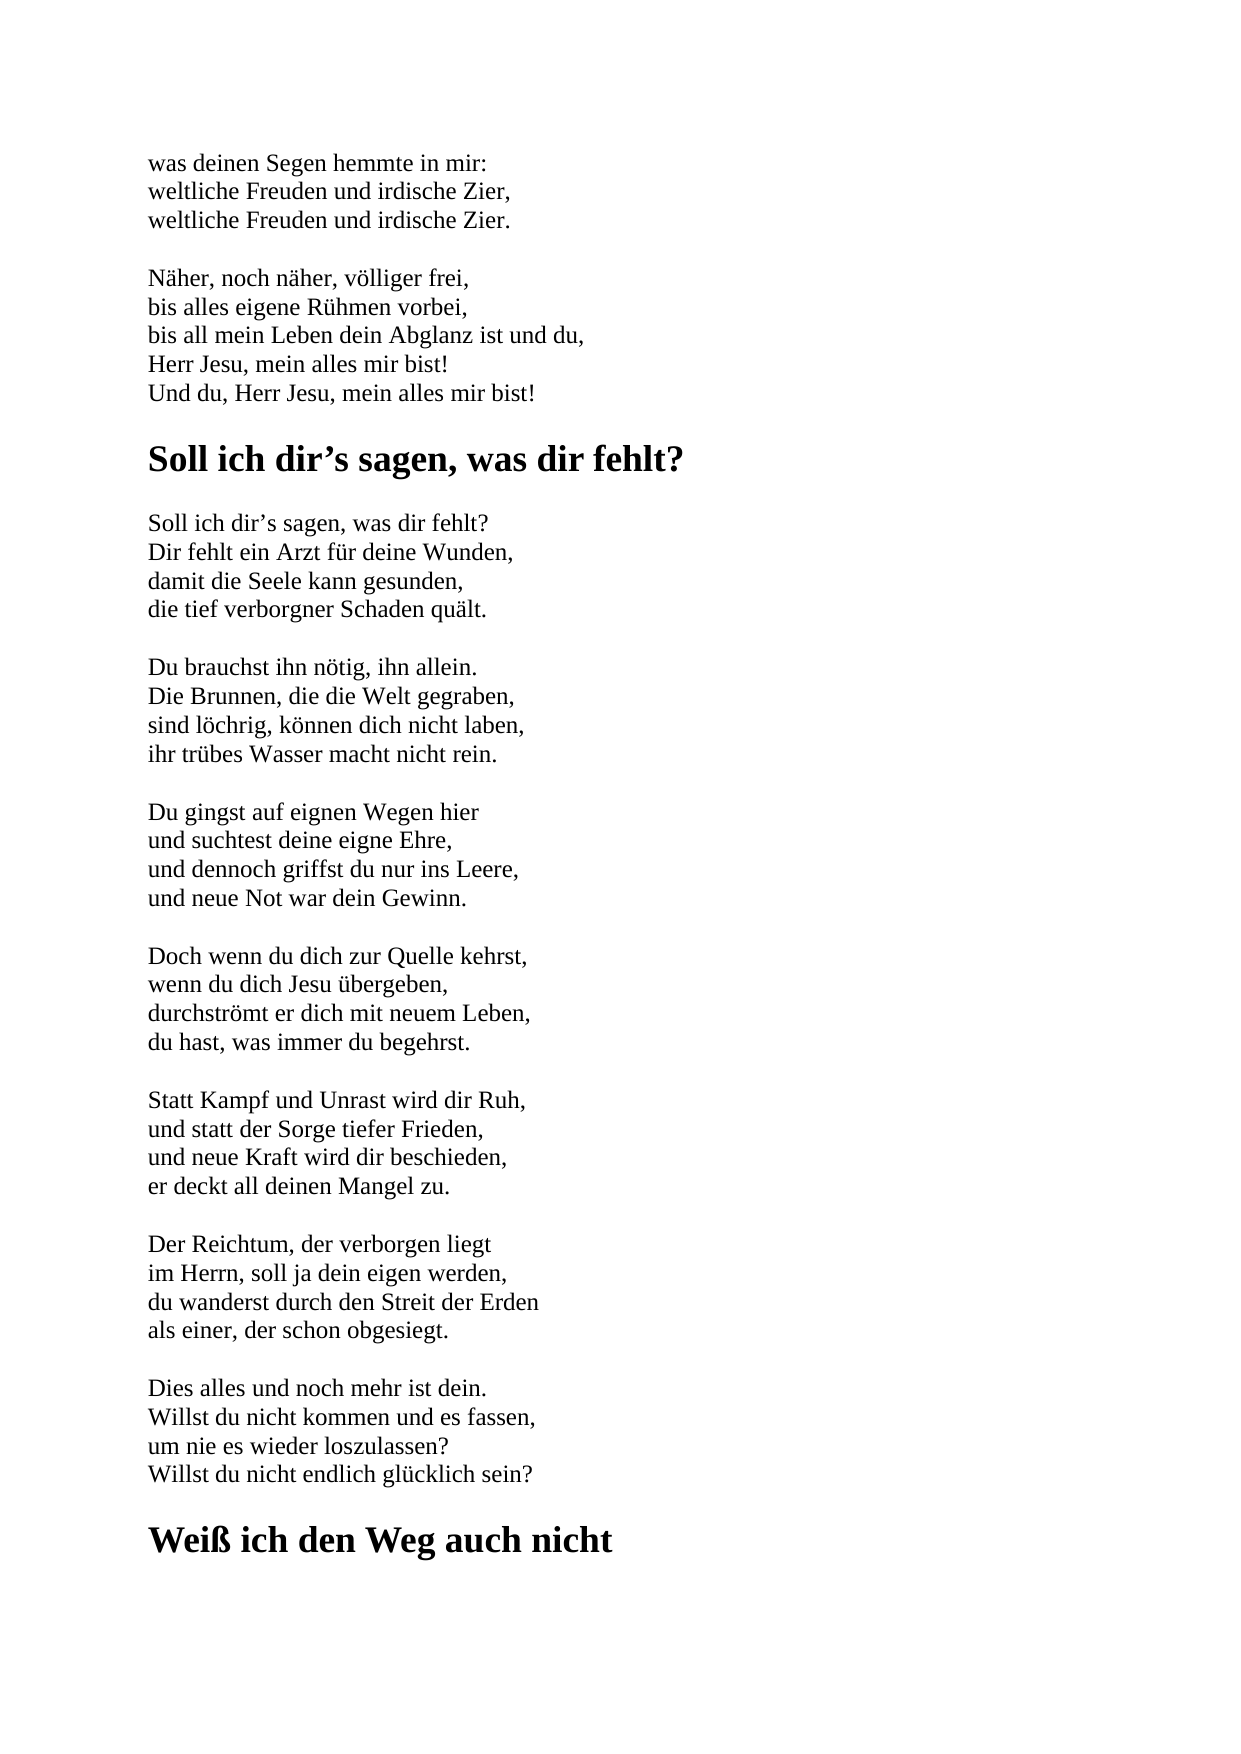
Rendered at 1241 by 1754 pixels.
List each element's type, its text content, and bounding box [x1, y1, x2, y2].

text Doch wenn du dich zur Quelle kehrst, wenn du dich Jesu übergeben, durchströmt er dich mit neuem Leben, du hast, was immer du begehrst. [148, 941, 1093, 1056]
text Soll ich dir’s sagen, was dir fehlt? Dir fehlt ein Arzt für deine Wunden, damit die Seele kann gesunden, die tief verborgner Schaden quält. [148, 508, 1093, 623]
text Näher, noch näher, völliger frei, bis alles eigene Rühmen vorbei, bis all mein Leben dein Abglanz ist und du, Herr Jesu, mein alles mir bist! Und du, Herr Jesu, mein alles mir bist! [148, 263, 1093, 407]
text Dies alles und noch mehr ist dein. Willst du nicht kommen und es fassen, um nie es wieder loszulassen? Willst du nicht endlich glücklich sein? [148, 1373, 1093, 1488]
subtitle Soll ich dir’s sagen, was dir fehlt? [148, 436, 1093, 479]
text Du brauchst ihn nötig, ihn allein. Die Brunnen, die die Welt gegraben, sind löchrig, können dich nicht laben, ihr trübes Wasser macht nicht rein. [148, 652, 1093, 767]
text Der Reichtum, der verborgen liegt im Herrn, soll ja dein eigen werden, du wanderst durch den Streit der Erden als einer, der schon obgesiegt. [148, 1229, 1093, 1344]
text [148, 148, 1093, 234]
subtitle Weiß ich den Weg auch nicht [148, 1517, 1093, 1561]
text Du gingst auf eignen Wegen hier und suchtest deine eigne Ehre, und dennoch griffst du nur ins Leere, und neue Not war dein Gewinn. [148, 797, 1093, 912]
text Statt Kampf und Unrast wird dir Ruh, und statt der Sorge tiefer Frieden, und neue Kraft wird dir beschieden, er deckt all deinen Mangel zu. [148, 1085, 1093, 1200]
